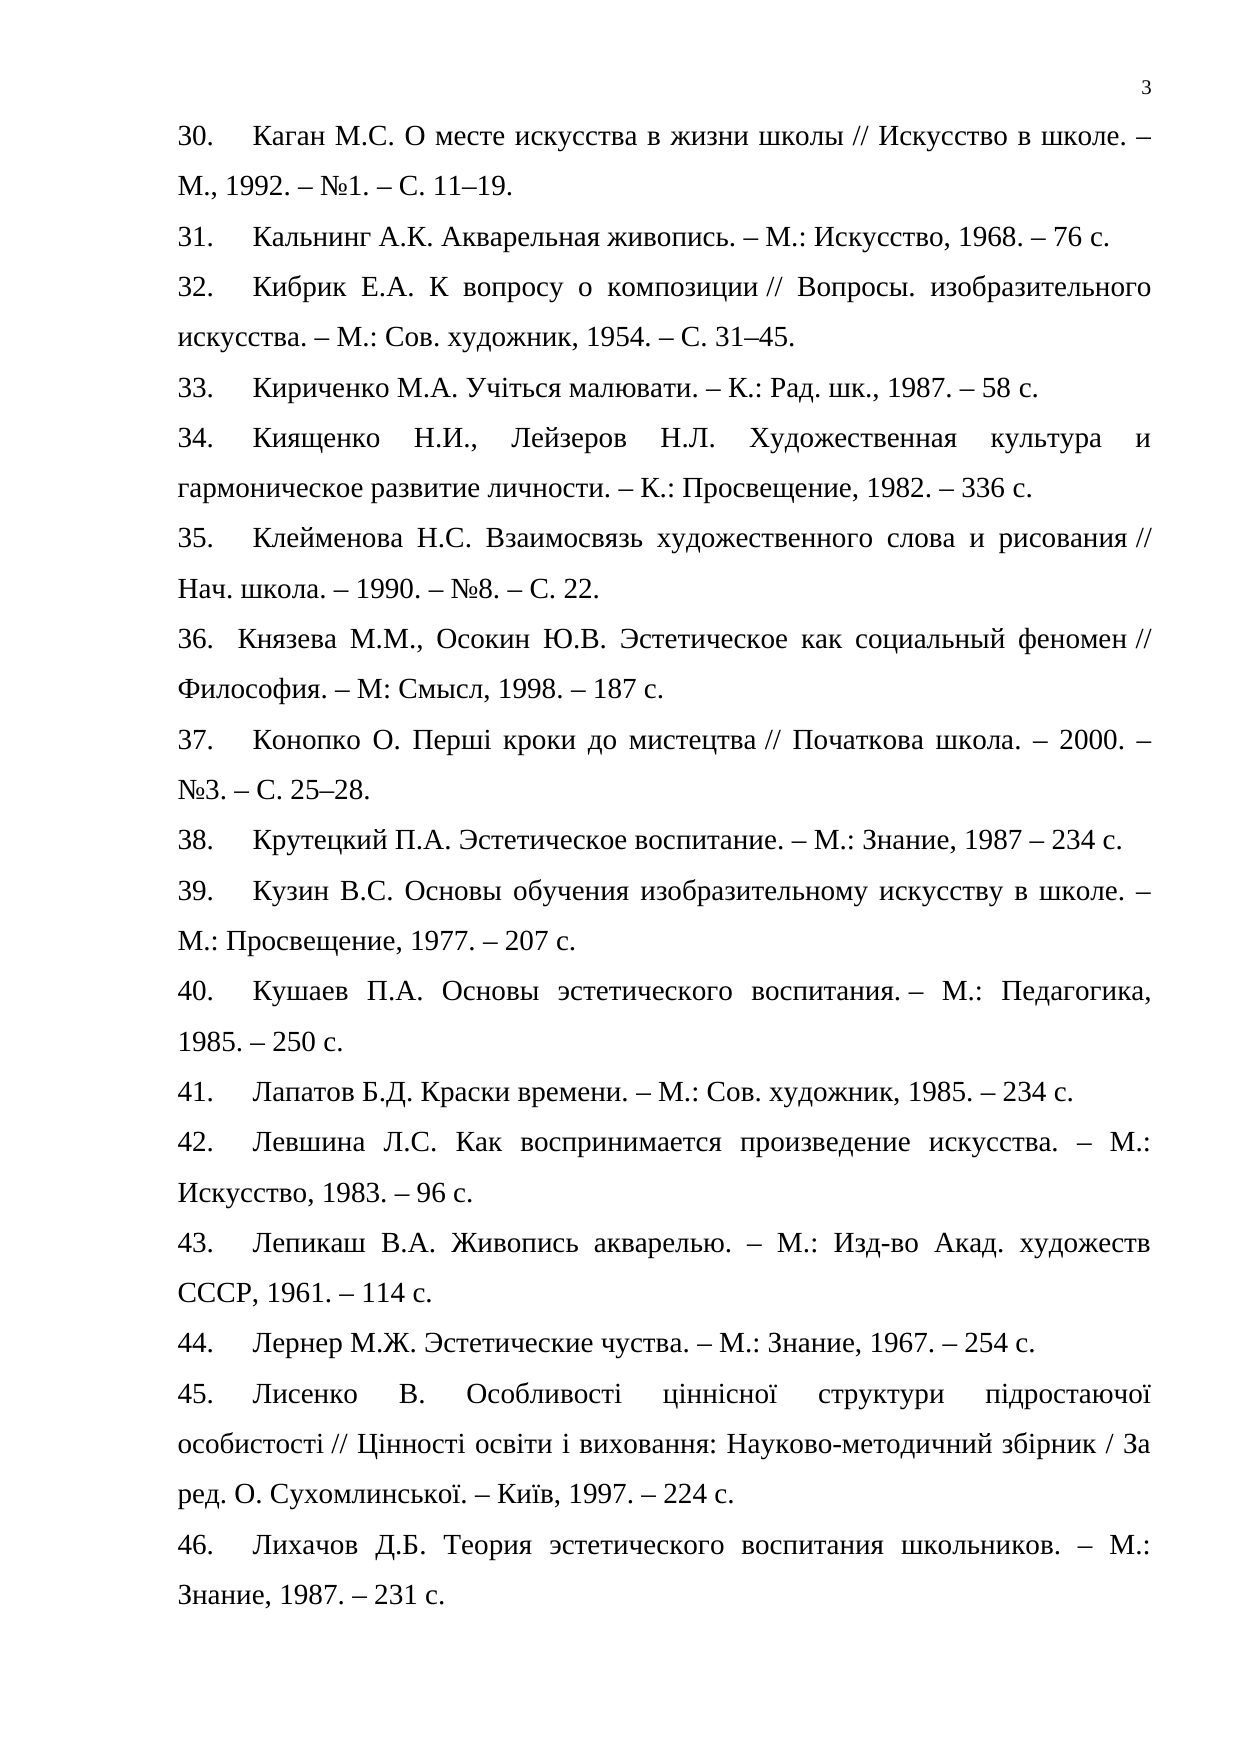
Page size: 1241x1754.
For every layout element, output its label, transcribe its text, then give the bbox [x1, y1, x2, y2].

list Лапатов Б.Д. Краски времени. – М.: Сов. художник, 1985. – 234 с. [177, 1074, 1152, 1108]
list Лепикаш В.А. Живопись акварелью. – М.: Изд-во Акад. художеств СССР, 1961. – 114 с. [177, 1225, 1152, 1309]
list Клейменова Н.С. Взаимосвязь художественного слова и рисования // Нач. школа. – 1990. – №8. – С. 22. [177, 521, 1152, 604]
list Князева М.М., Осокин Ю.В. Эстетическое как социальный феномен // Философия. – М: Смысл, 1998. – 187 с. [177, 621, 1152, 705]
list Крутецкий П.А. Эстетическое воспитание. – М.: Знание, 1987 – 234 с. [177, 822, 1152, 856]
list Кузин B.C. Основы обучения изобразительному искусству в школе. – М.: Просвещение, 1977. – 207 с. [177, 873, 1152, 957]
list Лихачов Д.Б. Теория эстетического воспитания школьников. – М.: Знание, 1987. – 231 с. [177, 1527, 1152, 1611]
list Кальнинг А.К. Акварельная живопись. – М.: Искусство, 1968. – 76 с. [177, 219, 1152, 252]
list Киященко Н.И., Лейзеров Н.Л. Художественная культура и гармоническое развитие личности. – К.: Просвещение, 1982. – 336 с. [177, 420, 1152, 504]
list Лисенко В. Особливості ціннісної структури підростаючої особистості // Цінності освіти і виховання: Науково-методичний збірник / За ред. О. Сухомлинської. – Київ, 1997. – 224 с. [177, 1376, 1152, 1510]
list Лернер М.Ж. Эстетические чуства. – М.: Знание, 1967. – 254 с. [177, 1326, 1152, 1359]
list Кириченко М.А. Учіться малювати. – К.: Рад. шк., 1987. – 58 с. [177, 370, 1152, 403]
list Кибрик Е.А. К вопросу о композиции // Вопросы. изобразительного искусства. – М.: Сов. художник, 1954. – С. 31–45. [177, 269, 1152, 353]
list Каган М.С. О месте искусства в жизни школы // Искусство в школе. – М., 1992. – №1. – С. 11–19. [177, 118, 1152, 202]
list Кушаев П.А. Основы эстетического воспитания. – М.: Педагогика, 1985. – 250 с. [177, 973, 1152, 1057]
list Левшина Л.С. Как воспринимается произведение искусства. – М.: Искусство, 1983. – 96 с. [177, 1124, 1152, 1208]
list Конопко О. Перші кроки до мистецтва // Початкова школа. – 2000. – №3. – С. 25–28. [177, 722, 1152, 806]
